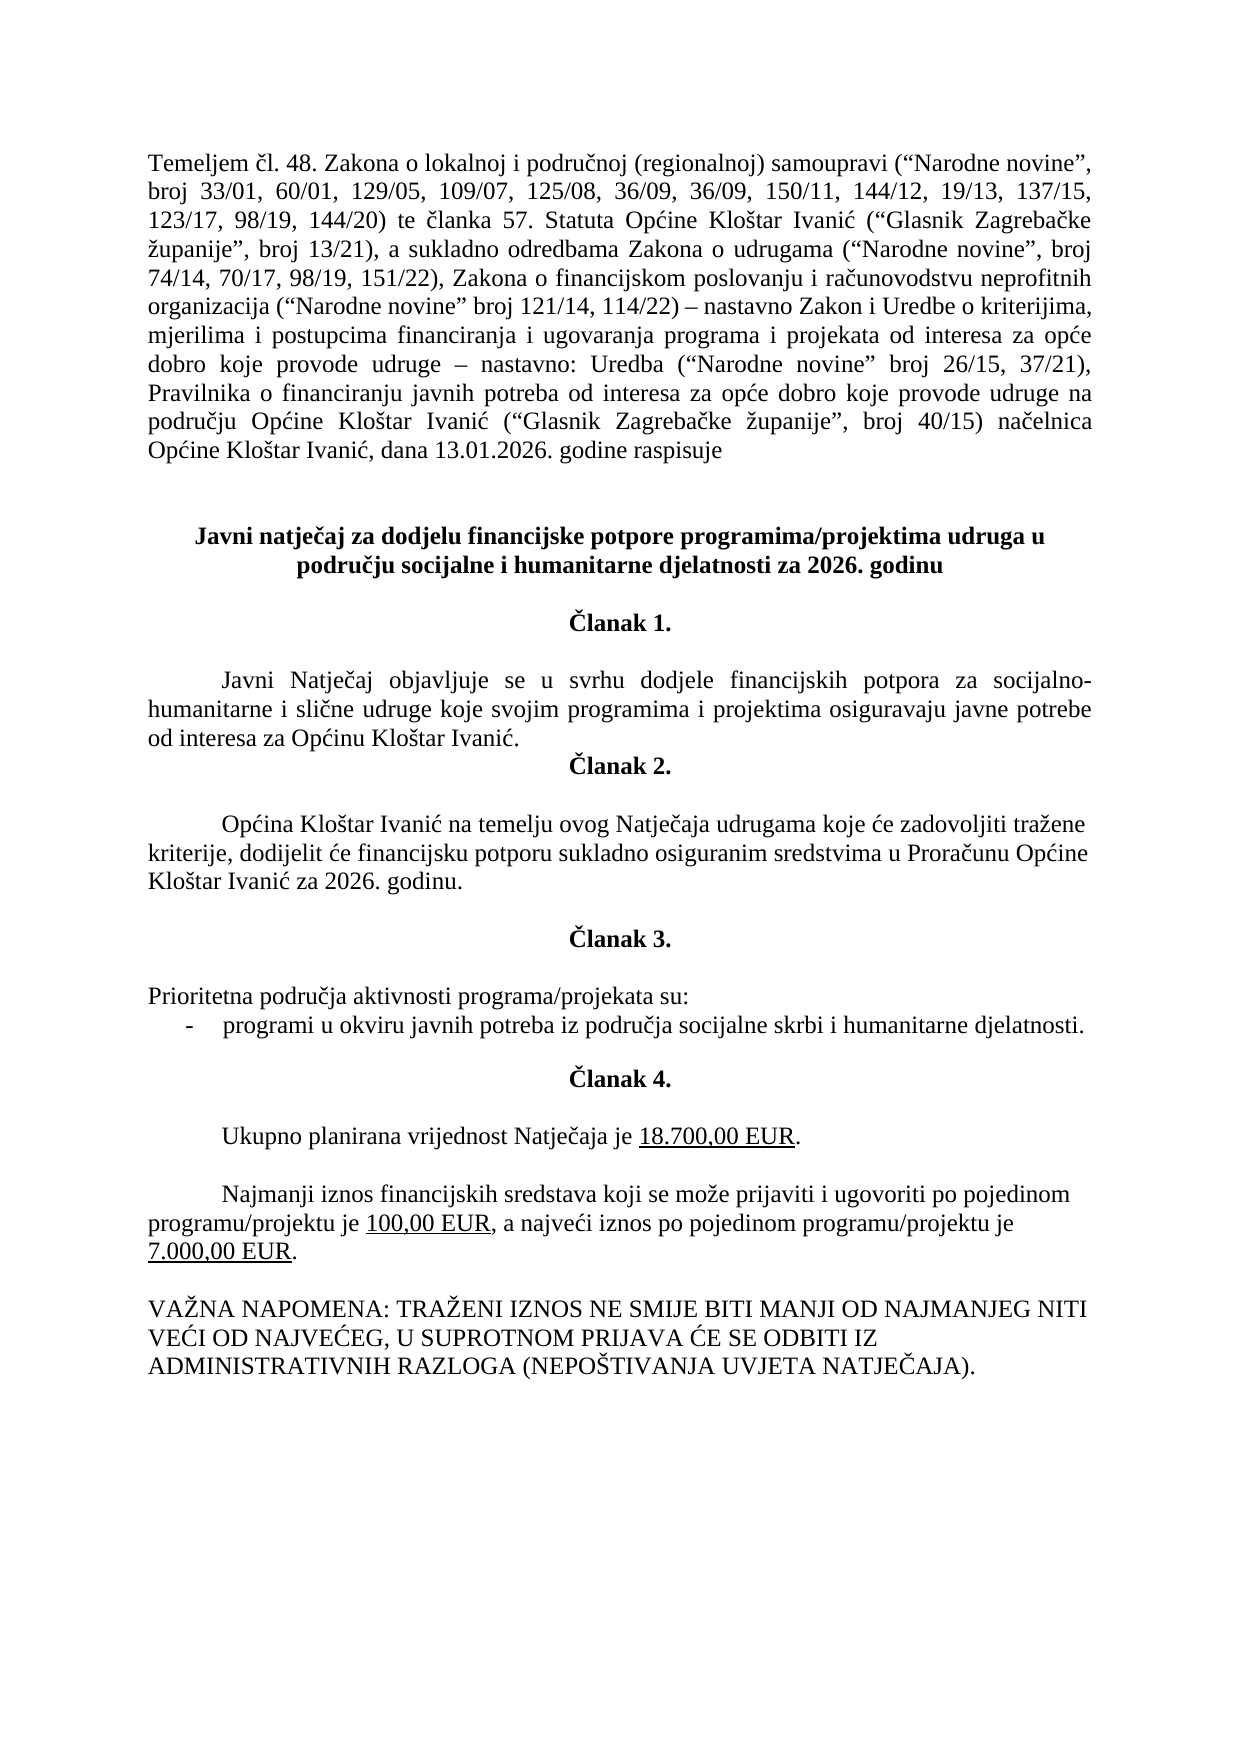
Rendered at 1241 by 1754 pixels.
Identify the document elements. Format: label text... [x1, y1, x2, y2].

list programi u okviru javnih potreba iz područja socijalne skrbi i humanitarne djelatnosti. [185, 1010, 1093, 1039]
text Članak 1. [148, 608, 1093, 636]
text VAŽNA NAPOMENA: TRAŽENI IZNOS NE SMIJE BITI MANJI OD NAJMANJEG NITI VEĆI OD NAJVEĆEG, U SUPROTNOM PRIJAVA ĆE SE ODBITI IZ ADMINISTRATIVNIH RAZLOGA (NEPOŠTIVANJA UVJETA NATJEČAJA). [148, 1294, 1093, 1380]
text Općina Kloštar Ivanić na temelju ovog Natječaja udrugama koje će zadovoljiti tražene kriterije, dodijelit će financijsku potporu sukladno osiguranim sredstvima u Proračunu Općine Kloštar Ivanić za 2026. godinu. [148, 809, 1093, 895]
text Članak 2. [148, 751, 1093, 780]
text Prioritetna područja aktivnosti programa/projekata su: [148, 981, 1093, 1010]
text Javni natječaj za dodjelu financijske potpore programima/projektima udruga u području socijalne i humanitarne djelatnosti za 2026. godinu [148, 521, 1093, 579]
text Članak 3. [148, 924, 1093, 953]
text Javni Natječaj objavljuje se u svrhu dodjele financijskih potpora za socijalno-humanitarne i slične udruge koje svojim programima i projektima osiguravaju javne potrebe od interesa za Općinu Kloštar Ivanić. [148, 665, 1093, 751]
text Temeljem čl. 48. Zakona o lokalnoj i područnoj (regionalnoj) samoupravi (“Narodne novine”, broj 33/01, 60/01, 129/05, 109/07, 125/08, 36/09, 36/09, 150/11, 144/12, 19/13, 137/15, 123/17, 98/19, 144/20) te članka 57. Statuta Općine Kloštar Ivanić (“Glasnik Zagrebačke županije”, broj 13/21), a sukladno odredbama Zakona o udrugama (“Narodne novine”, broj 74/14, 70/17, 98/19, 151/22), Zakona o financijskom poslovanju i računovodstvu neprofitnih organizacija (“Narodne novine” broj 121/14, 114/22) – nastavno Zakon i Uredbe o kriterijima, mjerilima i postupcima financiranja i ugovaranja programa i projekata od interesa za opće dobro koje provode udruge – nastavno: Uredba (“Narodne novine” broj 26/15, 37/21), Pravilnika o financiranju javnih potreba od interesa za opće dobro koje provode udruge na području Općine Kloštar Ivanić (“Glasnik Zagrebačke županije”, broj 40/15) načelnica Općine Kloštar Ivanić, dana 13.01.2026. godine raspisuje [148, 148, 1093, 464]
text Članak 4. [148, 1064, 1093, 1093]
text Ukupno planirana vrijednost Natječaja je 18.700,00 EUR. [148, 1121, 1093, 1150]
text Najmanji iznos financijskih sredstava koji se može prijaviti i ugovoriti po pojedinom programu/projektu je 100,00 EUR, a najveći iznos po pojedinom programu/projektu je 7.000,00 EUR. [148, 1179, 1093, 1265]
